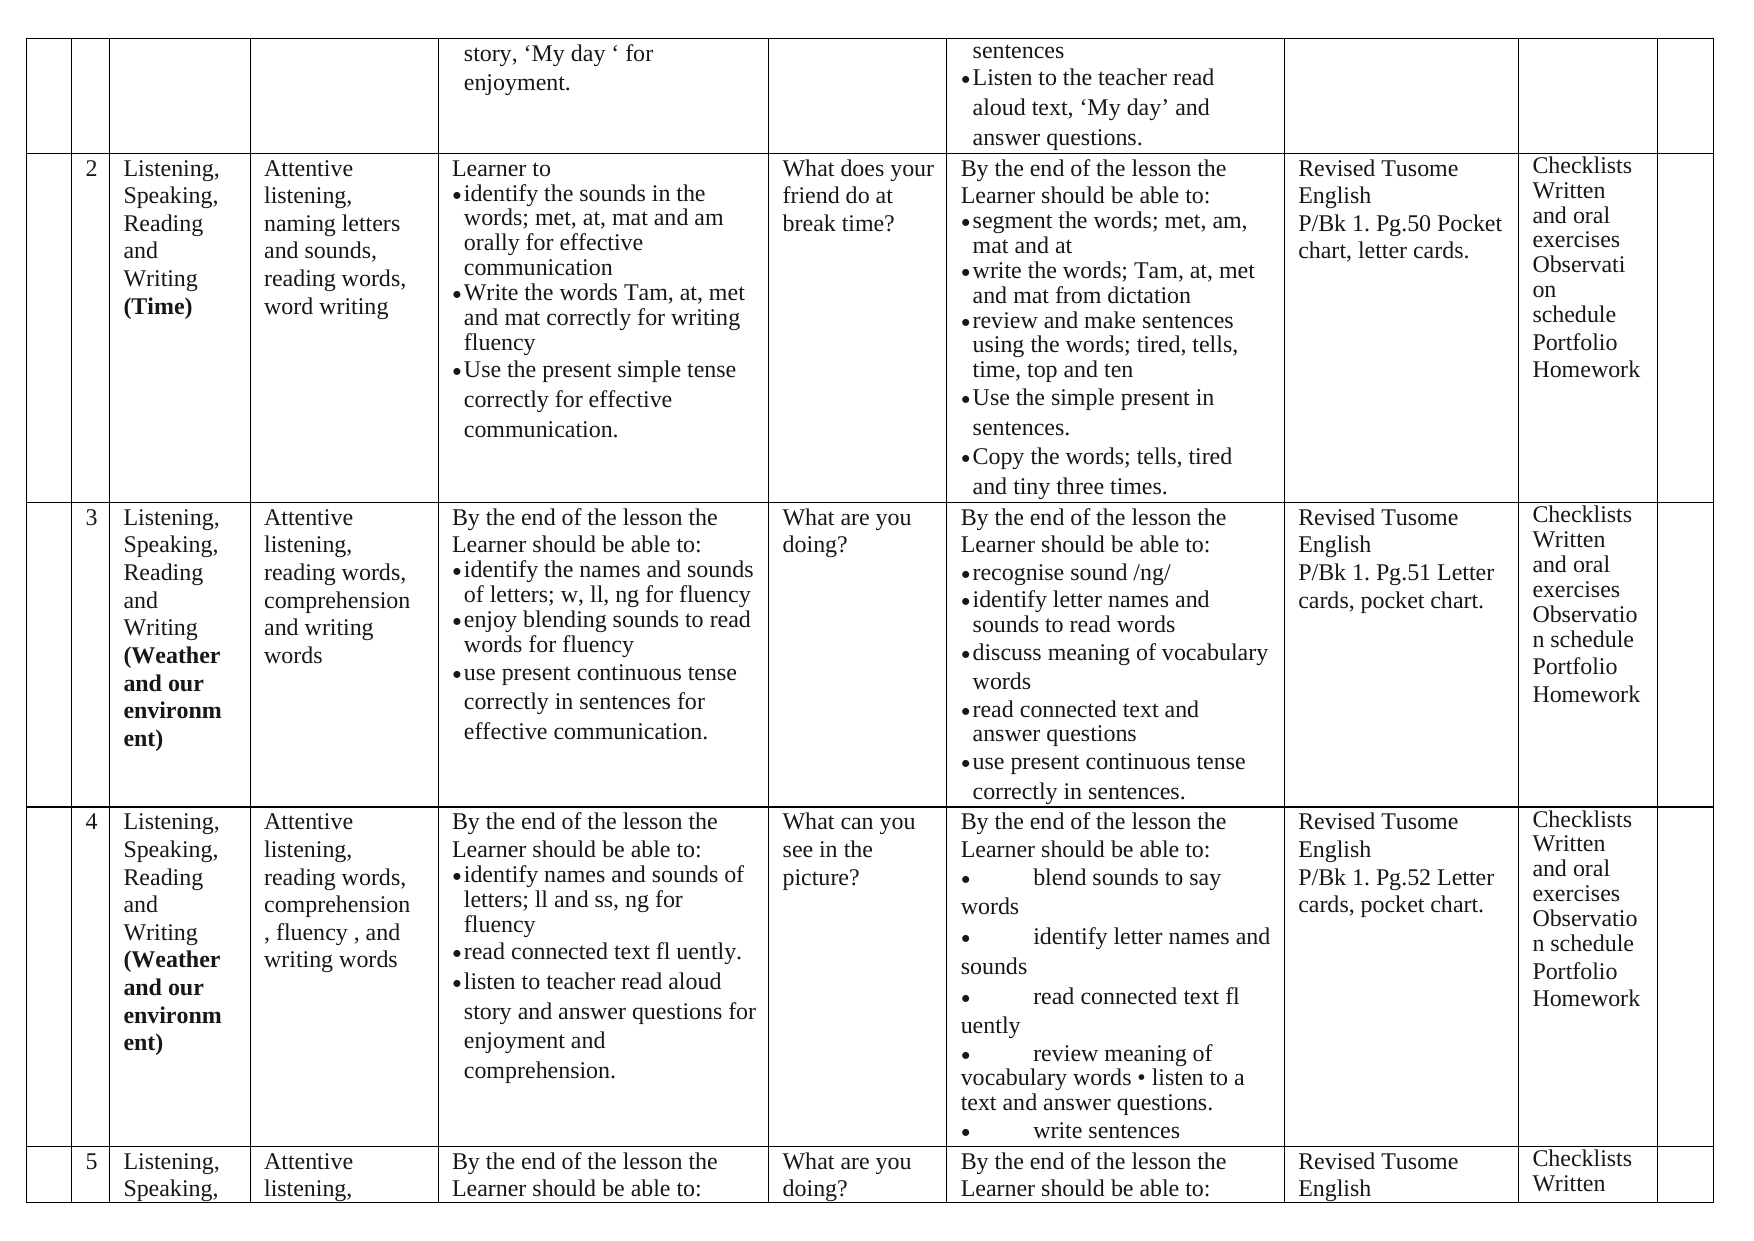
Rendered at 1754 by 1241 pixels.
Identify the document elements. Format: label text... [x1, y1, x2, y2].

table_cell 1 [72, 39, 109, 153]
table_cell [27, 154, 71, 502]
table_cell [251, 39, 438, 153]
table_cell What does your friend do at break time? [769, 154, 946, 502]
table_cell What can you see in the picture? [769, 808, 946, 1146]
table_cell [439, 1147, 768, 1202]
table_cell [110, 39, 250, 153]
table_cell By the end of the lesson the Learner should be able to: identify names and sounds of letters; ll and ss, ng for fluency read connected text fl uently. listen to teacher read aloud story and answer questions for enjoyment and comprehension. [439, 808, 768, 1146]
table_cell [769, 39, 946, 153]
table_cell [1519, 39, 1657, 153]
table_cell [1658, 808, 1713, 1146]
table_cell Listening, Speaking, Reading and Writing (Weather and our environment) [110, 503, 250, 806]
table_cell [1285, 39, 1518, 153]
table_cell Revised Tusome English P/Bk 1. Pg.52 Letter cards, pocket chart. [1285, 808, 1518, 1146]
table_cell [439, 39, 768, 153]
table_cell 12 [27, 39, 71, 153]
table_cell 3 [72, 503, 109, 806]
table_cell Revised Tusome English P/Bk 1. Pg.51 Letter cards, pocket chart. [1285, 503, 1518, 806]
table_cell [251, 1147, 438, 1202]
table_cell By the end of the lesson the Learner should be able to: segment the words; met, am, mat and at write the words; Tam, at, met and mat from dictation review and make sentences using the words; tired, tells, time, top and ten Use the simple present in sentences. Copy the words; tells, tired and tiny three times. [947, 154, 1284, 502]
table_cell Listening, Speaking, Reading and Writing (Time) [110, 154, 250, 502]
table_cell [1285, 1147, 1518, 1202]
table_cell Revised Tusome English P/Bk 1. Pg.50 Pocket chart, letter cards. [1285, 154, 1518, 502]
table_cell [27, 808, 71, 1146]
table_cell [1658, 1147, 1713, 1202]
table_cell [1658, 39, 1713, 153]
table_cell Attentive listening, naming letters and sounds, reading words, word writing [251, 154, 438, 502]
table_cell What are you doing? [769, 503, 946, 806]
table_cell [947, 39, 1284, 153]
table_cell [110, 1147, 250, 1202]
table_cell 5 [72, 1147, 109, 1202]
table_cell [1519, 808, 1657, 1146]
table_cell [947, 1147, 1284, 1202]
table_cell What are you doing? [769, 1147, 946, 1202]
table_cell Learner to identify the sounds in the words; met, at, mat and am orally for effective communication Write the words Tam, at, met and mat correctly for writing fluency Use the present simple tense correctly for effective communication. [439, 154, 768, 502]
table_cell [1519, 1147, 1657, 1202]
table_cell [27, 503, 71, 806]
table_cell Checklists Written and oral exercises Observation schedule Portfolio Homework [1519, 503, 1657, 806]
table_cell 2 [72, 154, 109, 502]
table_cell Attentive listening, reading words, comprehension and writing words [251, 503, 438, 806]
table_cell [1658, 503, 1713, 806]
table_cell 4 [72, 808, 109, 1146]
table_cell Attentive listening, reading words, comprehension, fluency , and writing words [251, 808, 438, 1146]
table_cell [110, 808, 250, 1146]
table_cell [27, 1147, 71, 1202]
table_cell By the end of the lesson the Learner should be able to: blend sounds to say words identify letter names and sounds read connected text fl uently review meaning of vocabulary words • listen to a text and answer questions. write sentences [947, 808, 1284, 1146]
table_cell Checklists Written and oral exercises Observation schedule Portfolio Homework [1519, 154, 1657, 502]
table_cell By the end of the lesson the Learner should be able to: identify the names and sounds of letters; w, ll, ng for fluency enjoy blending sounds to read words for fluency use present continuous tense correctly in sentences for effective communication. [439, 503, 768, 806]
table_cell [1658, 154, 1713, 502]
